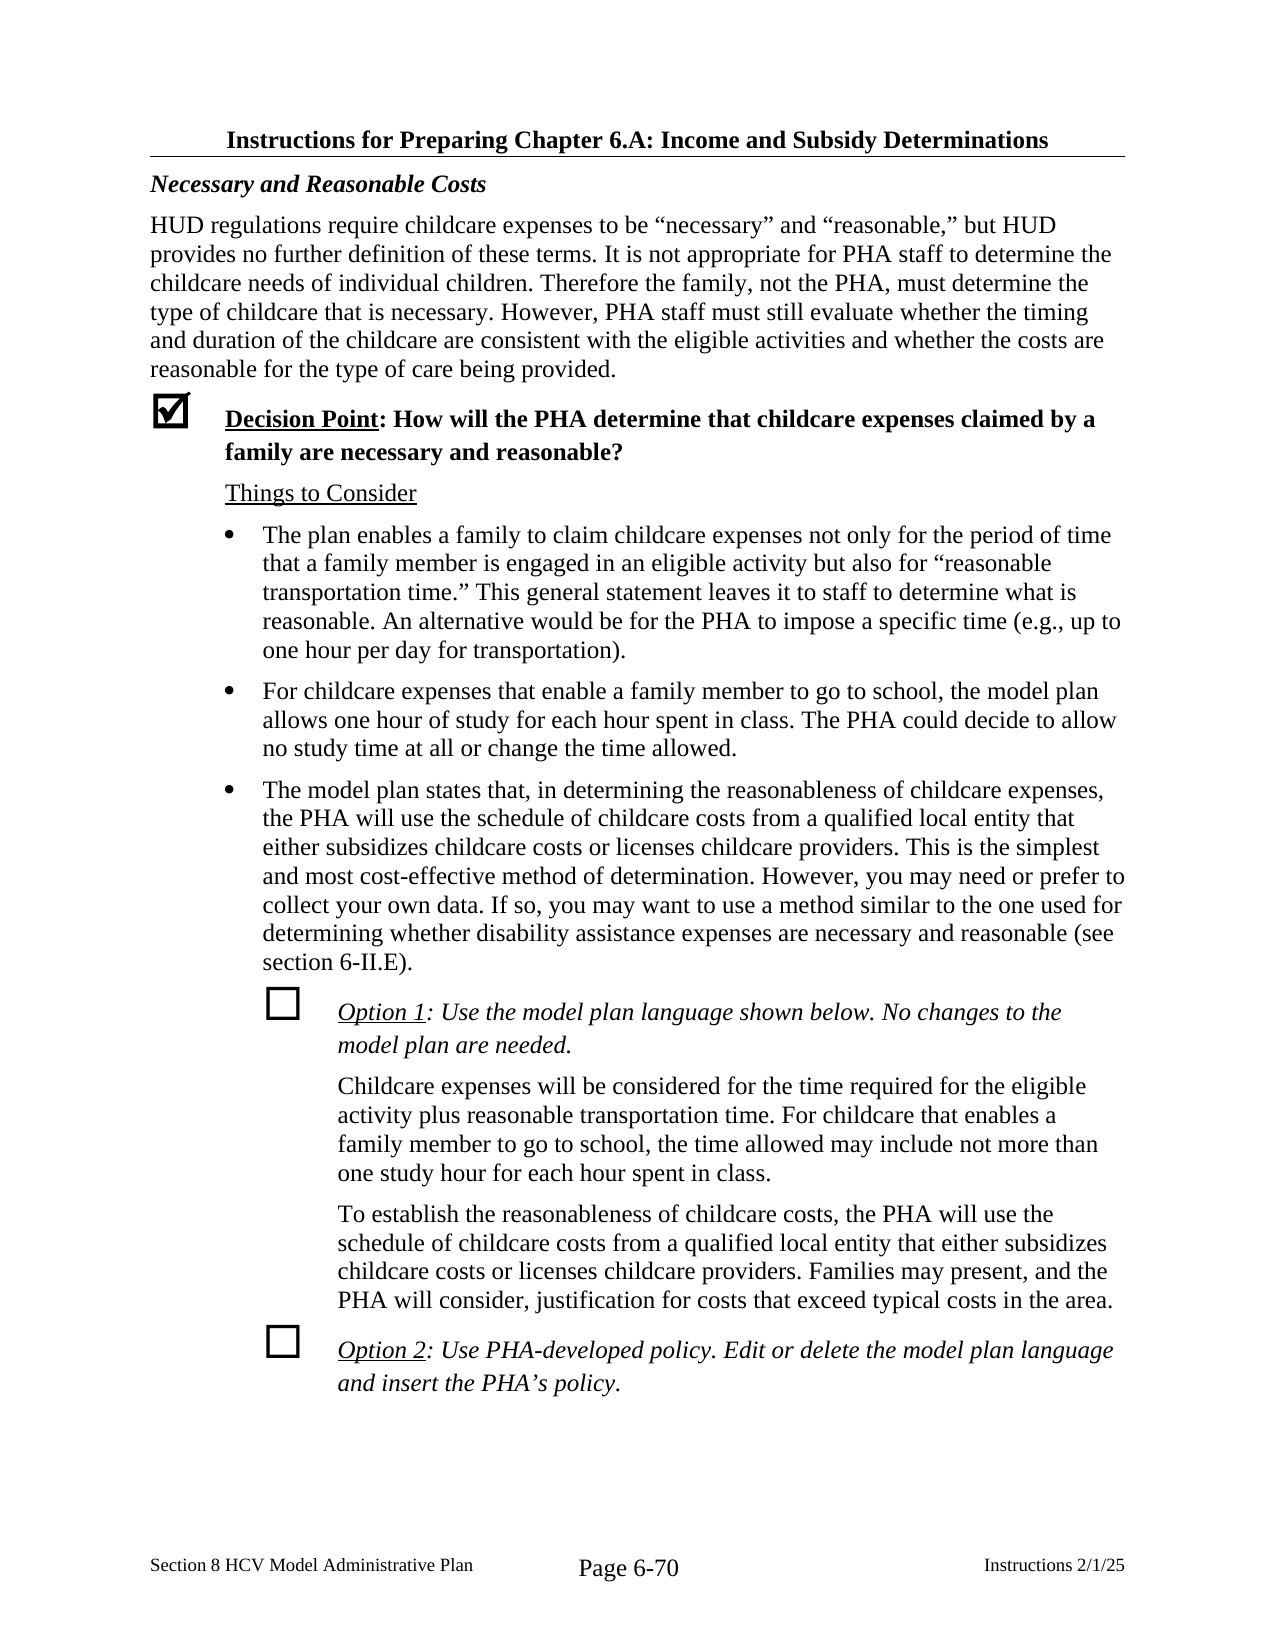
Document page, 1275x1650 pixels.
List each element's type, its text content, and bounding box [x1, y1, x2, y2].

text Childcare expenses will be considered for the time required for the eligible activity plus reasonable transportation time. For childcare that enables a family member to go to school, the time allowed may include not more than one study hour for each hour spent in class. [337, 1071, 1125, 1186]
text Option 2: Use PHA-developed policy. Edit or delete the model plan language and insert the PHA’s policy. [262, 1326, 1125, 1397]
list The model plan states that, in determining the reasonableness of childcare expenses, the PHA will use the schedule of childcare costs from a qualified local entity that either subsidizes childcare costs or licenses childcare providers. This is the simplest and most cost-effective method of determination. However, you may need or prefer to collect your own data. If so, you may want to use a method similar to the one used for determining whether disability assistance expenses are necessary and reasonable (see section 6-II.E). [225, 775, 1125, 976]
list The plan enables a family to claim childcare expenses not only for the period of time that a family member is engaged in an eligible activity but also for “reasonable transportation time.” This general statement leaves it to staff to determine what is reasonable. An alternative would be for the PHA to impose a specific time (e.g., up to one hour per day for transportation). [225, 520, 1125, 663]
text HUD regulations require childcare expenses to be “necessary” and “reasonable,” but HUD provides no further definition of these terms. It is not appropriate for PHA staff to determine the childcare needs of individual children. Therefore the family, not the PHA, must determine the type of childcare that is necessary. However, PHA staff must still evaluate whether the timing and duration of the childcare are consistent with the eligible activities and whether the costs are reasonable for the type of care being provided. [150, 211, 1125, 383]
list For childcare expenses that enable a family member to go to school, the model plan allows one hour of study for each hour spent in class. The PHA could decide to allow no study time at all or change the time allowed. [225, 676, 1125, 762]
text Things to Consider [225, 478, 1125, 507]
text Option 1: Use the model plan language shown below. No changes to the model plan are needed. [262, 988, 1125, 1059]
text Necessary and Reasonable Costs [150, 169, 1125, 198]
text Decision Point: How will the PHA determine that childcare expenses claimed by a family are necessary and reasonable? [150, 396, 1125, 466]
text To establish the reasonableness of childcare costs, the PHA will use the schedule of childcare costs from a qualified local entity that either subsidizes childcare costs or licenses childcare providers. Families may present, and the PHA will consider, justification for costs that exceed typical costs in the area. [337, 1199, 1125, 1314]
